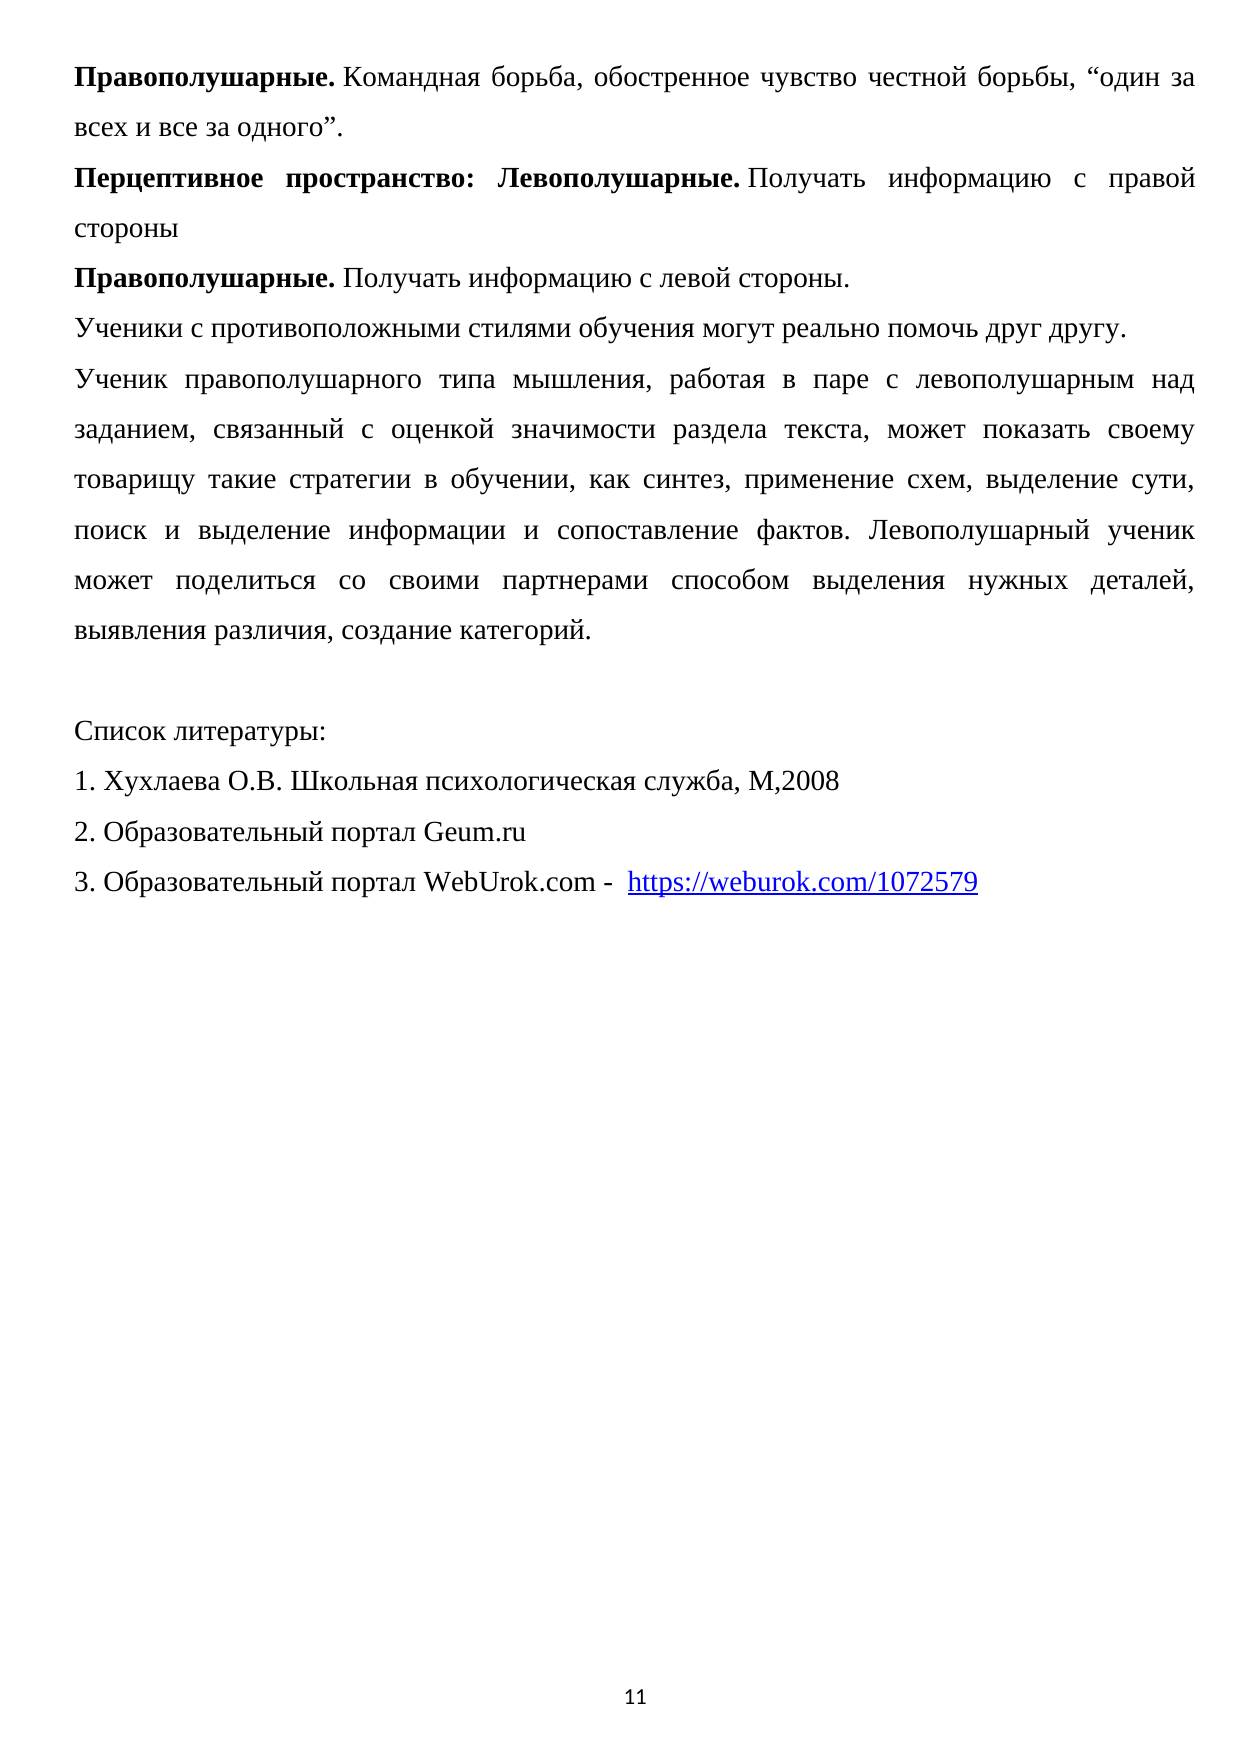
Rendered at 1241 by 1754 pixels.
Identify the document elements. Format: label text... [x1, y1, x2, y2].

text Список литературы: [74, 713, 1196, 747]
text 3. Образовательный портал WebUrok.com - https://weburok.com/1072579 [74, 864, 1196, 898]
text Перцептивное пространство: Левополушарные. Получать информацию с правой стороны [74, 160, 1196, 243]
text Правополушарные. Получать информацию с левой стороны. [74, 260, 1196, 294]
text Ученики с противоположными стилями обучения могут реально помочь друг другу. [74, 311, 1196, 344]
text Правополушарные. Командная борьба, обостренное чувство честной борьбы, “один за всех и все за одного”. [74, 59, 1196, 143]
text Ученик правополушарного типа мышления, работая в паре с левополушарным над заданием, связанный с оценкой значимости раздела текста, может показать своему товарищу такие стратегии в обучении, как синтез, применение схем, выделение сути, поиск и выделение информации и сопоставление фактов. Левополушарный ученик может поделиться со своими партнерами способом выделения нужных деталей, выявления различия, создание категорий. [74, 361, 1196, 646]
text 2. Образовательный портал Geum.ru [74, 814, 1196, 847]
text 1. Хухлаева О.В. Школьная психологическая служба, М,2008 [74, 763, 1196, 797]
